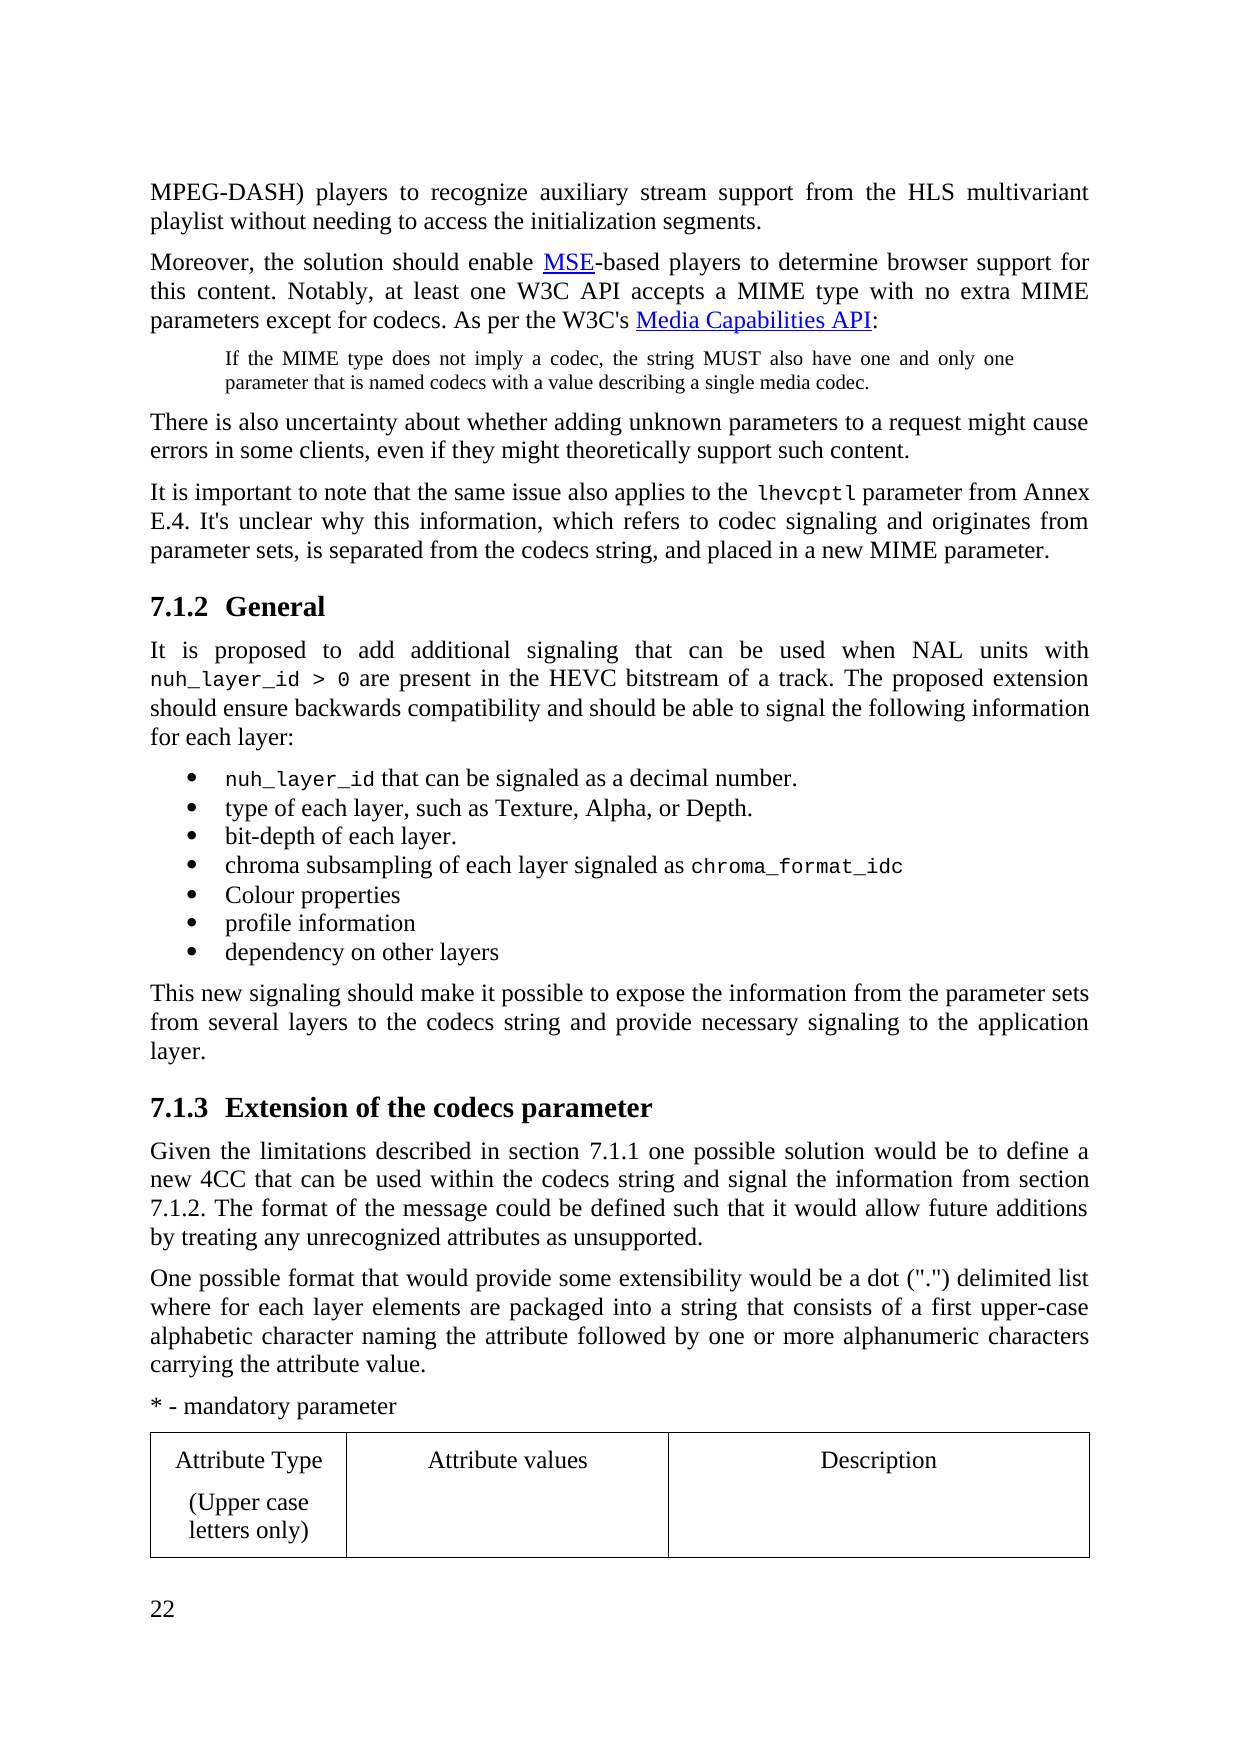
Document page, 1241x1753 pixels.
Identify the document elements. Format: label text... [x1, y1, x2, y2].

text There is also uncertainty about whether adding unknown parameters to a request might cause errors in some clients, even if they might theoretically support such content. [150, 407, 1090, 464]
text It is proposed to add additional signaling that can be used when NAL units with nuh_layer_id > 0 are present in the HEVC bitstream of a track. The proposed extension should ensure backwards compatibility and should be able to signal the following information for each layer: [150, 635, 1090, 751]
list dependency on other layers [187, 937, 1090, 966]
text Given the limitations described in section one possible solution would be to define a new 4CC that can be used within the codecs string and signal the information from section . The format of the message could be defined such that it would allow future additions by treating any unrecognized attributes as unsupported. [150, 1136, 1090, 1251]
subtitle Extension of the codecs parameter [150, 1090, 1090, 1123]
text One possible format that would provide some extensibility would be a dot (".") delimited list where for each layer elements are packaged into a string that consists of a first upper-case alphabetic character naming the attribute followed by one or more alphanumeric characters carrying the attribute value. [150, 1263, 1090, 1378]
table_header Description [669, 1433, 1089, 1557]
table_header Attribute values [347, 1433, 668, 1557]
text Moreover, the solution should enable MSE-based players to determine browser support for this content. Notably, at least one W3C API accepts a MIME type with no extra MIME parameters except for codecs. As per the W3C's Media Capabilities API: [150, 247, 1090, 333]
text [150, 177, 1090, 235]
text This new signaling should make it possible to expose the information from the parameter sets from several layers to the codecs string and provide necessary signaling to the application layer. [150, 978, 1090, 1065]
list Colour properties [187, 880, 1090, 908]
text It is important to note that the same issue also applies to the lhevcptl parameter from Annex E.4. It's unclear why this information, which refers to codec signaling and originates from parameter sets, is separated from the codecs string, and placed in a new MIME parameter. [150, 477, 1090, 564]
text * - mandatory parameter [150, 1391, 1090, 1419]
table_header Attribute Type (Upper case letters only) [151, 1433, 346, 1557]
list chroma subsampling of each layer signaled as chroma_format_idc [187, 850, 1090, 880]
list bit-depth of each layer. [187, 821, 1090, 850]
text If the MIME type does not imply a codec, the string MUST also have one and only one parameter that is named codecs with a value describing a single media codec. [225, 346, 1015, 394]
subtitle General [150, 589, 1090, 622]
list profile information [187, 908, 1090, 937]
list type of each layer, such as Texture, Alpha, or Depth. [187, 793, 1090, 821]
list nuh_layer_id that can be signaled as a decimal number. [187, 763, 1090, 793]
